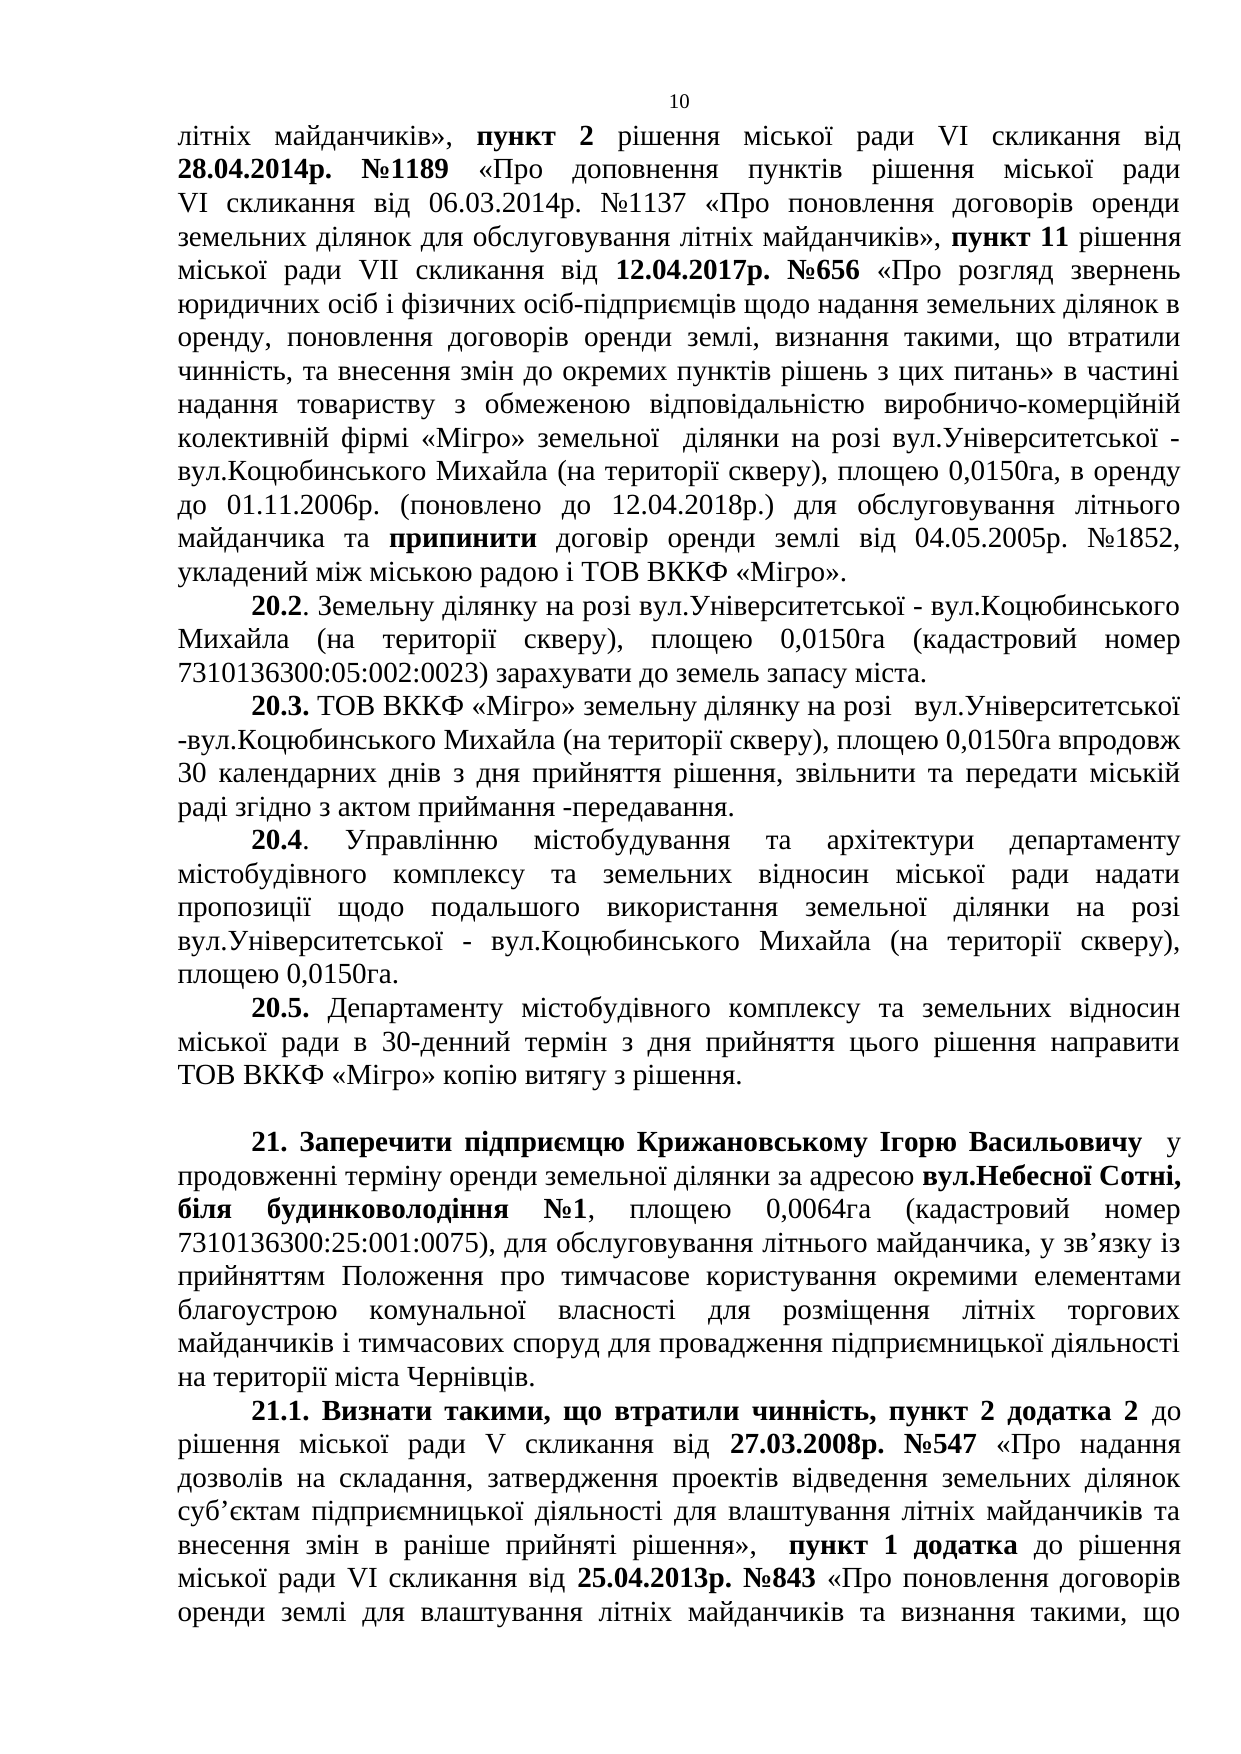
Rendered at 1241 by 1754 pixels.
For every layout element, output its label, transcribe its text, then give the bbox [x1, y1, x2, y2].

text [177, 118, 1181, 588]
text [177, 1393, 1181, 1627]
text 20.5. Департаменту містобудівного комплексу та земельних відносин міської ради в 30-денний термін з дня прийняття цього рішення направити ТОВ ВККФ «Мігро» копію витягу з рішення. [177, 990, 1181, 1091]
text 20.4. Управлінню містобудування та архітектури департаменту містобудівного комплексу та земельних відносин міської ради надати пропозиції щодо подальшого використання земельної ділянки на розі вул.Університетської - вул.Коцюбинського Михайла (на території скверу), площею 0,0150га. [177, 822, 1181, 990]
subtitle 21. Заперечити підприємцю Крижановському Ігорю Васильовичу у продовженні терміну оренди земельної ділянки за адресою вул.Небесної Сотні, біля будинковолодіння №1, площею 0,0064га (кадастровий номер 7310136300:25:001:0075), для обслуговування літнього майданчика, у зв’язку із прийняттям Положення про тимчасове користування окремими елементами благоустрою комунальної власності для розміщення літніх торгових майданчиків і тимчасових споруд для провадження підприємницької діяльності на території міста Чернівців. [177, 1124, 1181, 1393]
text 20.2. Земельну ділянку на розі вул.Університетської - вул.Коцюбинського Михайла (на території скверу), площею 0,0150га (кадастровий номер 7310136300:05:002:0023) зарахувати до земель запасу міста. [177, 588, 1181, 688]
text 20.3. ТОВ ВККФ «Мігро» земельну ділянку на розі вул.Університетської -вул.Коцюбинського Михайла (на території скверу), площею 0,0150га впродовж 30 календарних днів з дня прийняття рішення, звільнити та передати міській раді згідно з актом приймання -передавання. [177, 688, 1181, 822]
